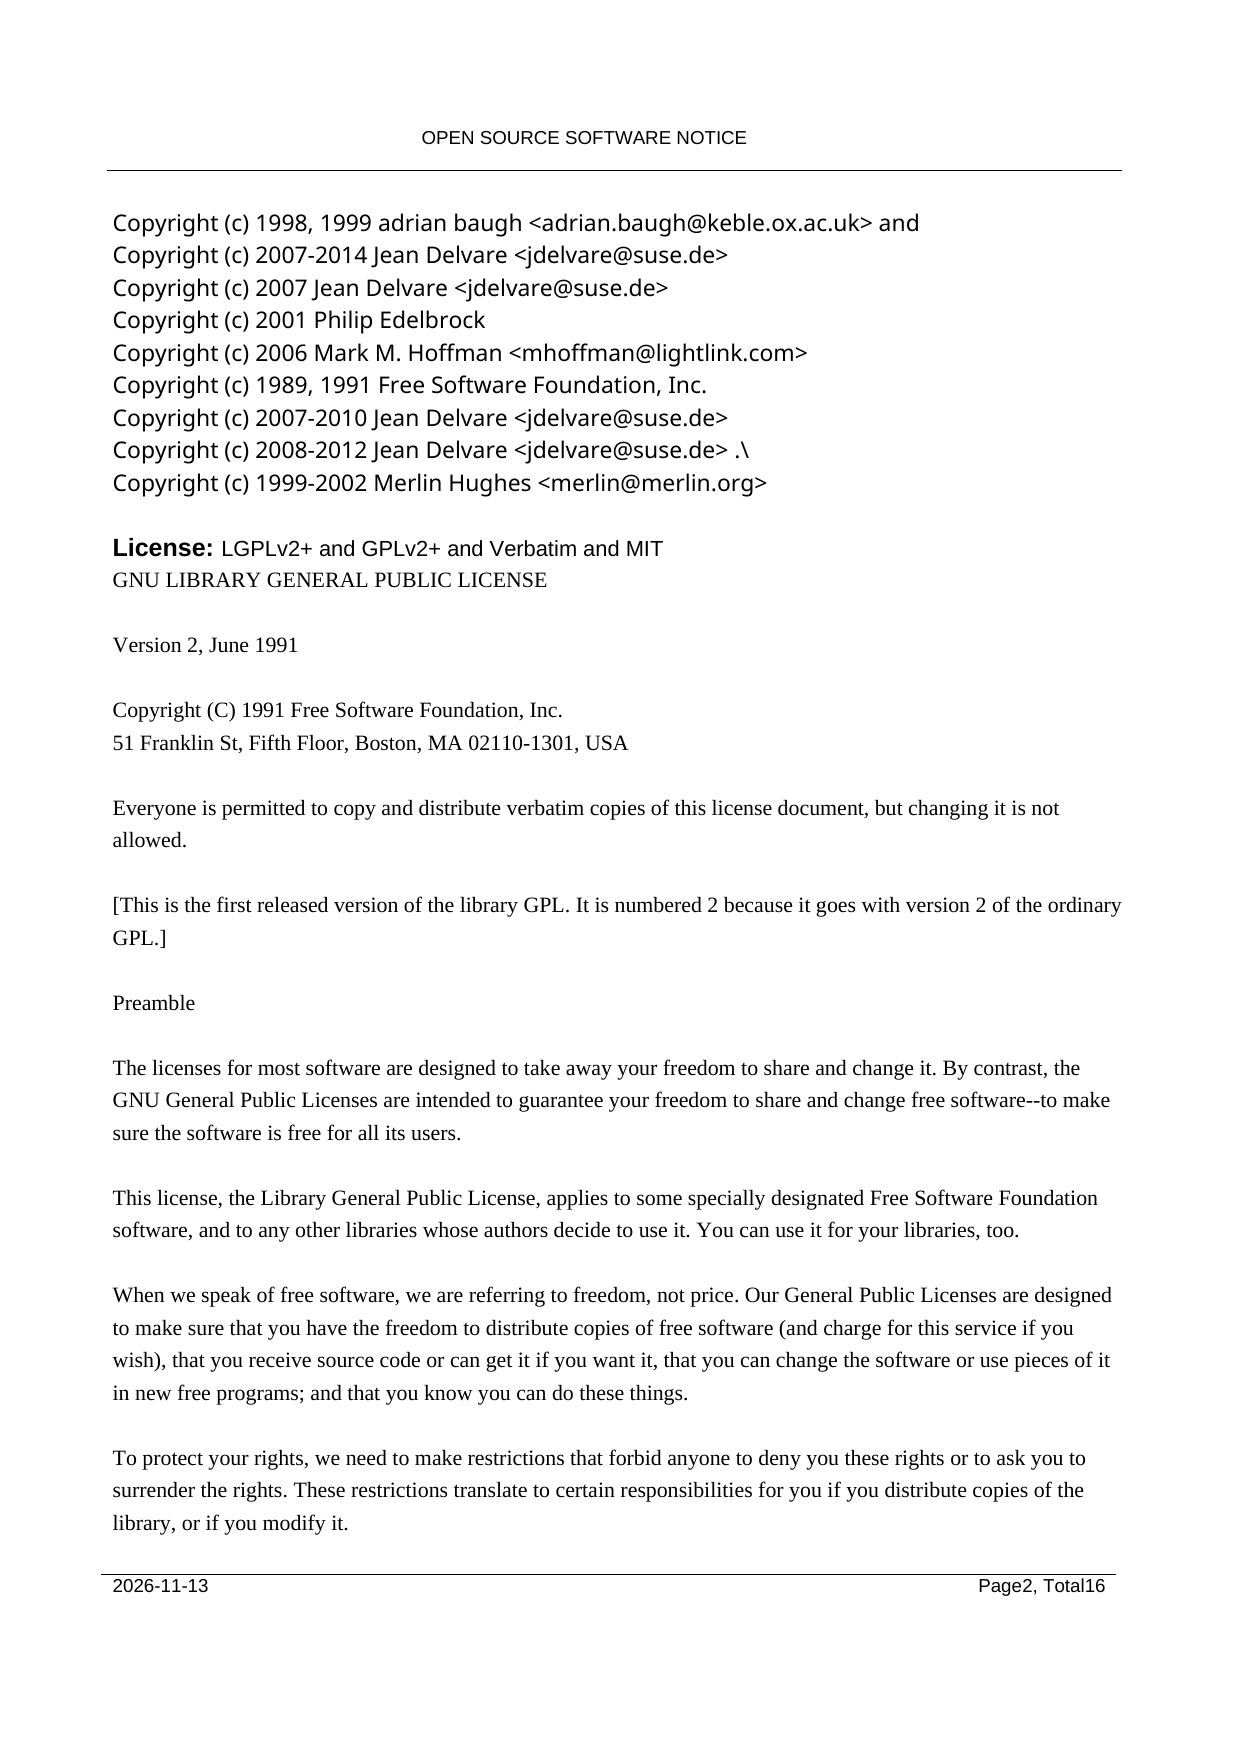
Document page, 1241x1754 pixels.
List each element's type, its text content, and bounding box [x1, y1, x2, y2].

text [112, 206, 1128, 531]
text License: LGPLv2+ and GPLv2+ and Verbatim and MIT [112, 531, 1128, 564]
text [112, 564, 1128, 1539]
